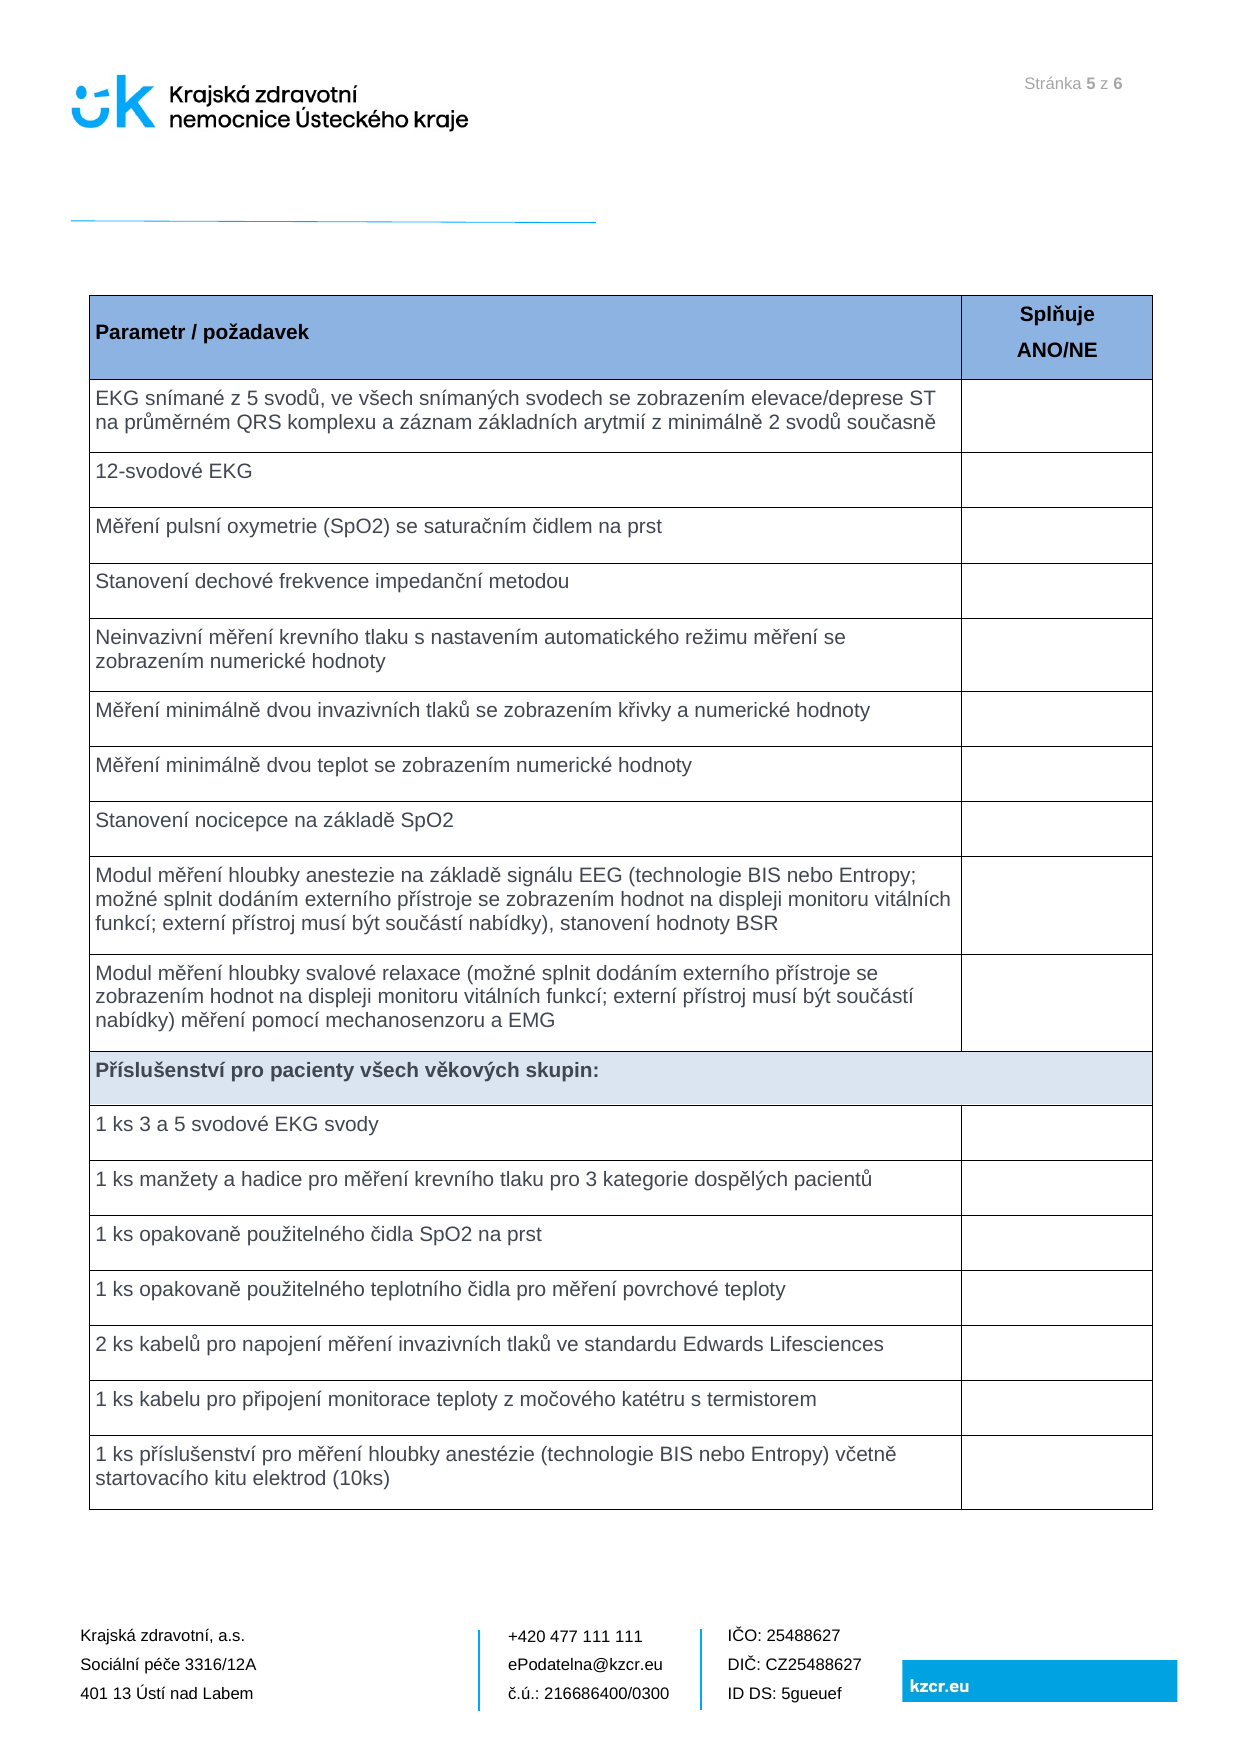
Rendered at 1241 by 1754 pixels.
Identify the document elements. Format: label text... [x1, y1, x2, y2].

table_header Parametr / požadavek [90, 296, 961, 379]
picture [950, 1683, 968, 1692]
table_cell 1 ks opakovaně použitelného teplotního čidla pro měření povrchové teploty [90, 1271, 961, 1325]
table_cell 1 ks manžety a hadice pro měření krevního tlaku pro 3 kategorie dospělých pacientů [90, 1161, 961, 1215]
table_cell 1 ks příslušenství pro měření hloubky anestézie (technologie BIS nebo Entropy) včetně startovacího kitu elektrod (10ks) [90, 1436, 961, 1508]
table_header Splňuje ANO/NE [962, 296, 1152, 379]
table_cell [962, 1216, 1152, 1270]
table_cell [962, 955, 1152, 1051]
table_cell Modul měření hloubky svalové relaxace (možné splnit dodáním externího přístroje se zobrazením hodnot na displeji monitoru vitálních funkcí; externí přístroj musí být součástí nabídky) měření pomocí mechanosenzoru a EMG [90, 955, 961, 1051]
table_cell [962, 453, 1152, 507]
table_cell [962, 508, 1152, 562]
table_cell Modul měření hloubky anestezie na základě signálu EEG (technologie BIS nebo Entropy; možné splnit dodáním externího přístroje se zobrazením hodnot na displeji monitoru vitálních funkcí; externí přístroj musí být součástí nabídky), stanovení hodnoty BSR [90, 857, 961, 953]
table_cell [962, 619, 1152, 691]
table_cell [962, 1436, 1152, 1508]
table_cell Měření minimálně dvou invazivních tlaků se zobrazením křivky a numerické hodnoty [90, 692, 961, 746]
picture [911, 1680, 944, 1692]
table_cell Příslušenství pro pacienty všech věkových skupin: [90, 1052, 1152, 1104]
table_cell [962, 1271, 1152, 1325]
table_cell [962, 857, 1152, 953]
table_cell [962, 380, 1152, 452]
table_cell [962, 747, 1152, 801]
table_cell 1 ks 3 a 5 svodové EKG svody [90, 1106, 961, 1160]
table_cell [962, 1326, 1152, 1380]
table_cell Měření minimálně dvou teplot se zobrazením numerické hodnoty [90, 747, 961, 801]
table_cell [962, 1161, 1152, 1215]
table_cell Stanovení nocicepce na základě SpO2 [90, 802, 961, 856]
table_cell [962, 1381, 1152, 1435]
table_cell [962, 564, 1152, 617]
table_cell 1 ks opakovaně použitelného čidla SpO2 na prst [90, 1216, 961, 1270]
table_cell Měření pulsní oxymetrie (SpO2) se saturačním čidlem na prst [90, 508, 961, 562]
table_cell [962, 802, 1152, 856]
picture [30, 44, 509, 169]
table_cell 12-svodové EKG [90, 453, 961, 507]
table_cell Stanovení dechové frekvence impedanční metodou [90, 564, 961, 617]
table_cell EKG snímané z 5 svodů, ve všech snímaných svodech se zobrazením elevace/deprese ST na průměrném QRS komplexu a záznam základních arytmií z minimálně 2 svodů současně [90, 380, 961, 452]
table_cell [962, 692, 1152, 746]
table_cell 2 ks kabelů pro napojení měření invazivních tlaků ve standardu Edwards Lifesciences [90, 1326, 961, 1380]
table_cell Neinvazivní měření krevního tlaku s nastavením automatického režimu měření se zobrazením numerické hodnoty [90, 619, 961, 691]
table_cell 1 ks kabelu pro připojení monitorace teploty z močového katétru s termistorem [90, 1381, 961, 1435]
table_cell [962, 1106, 1152, 1160]
